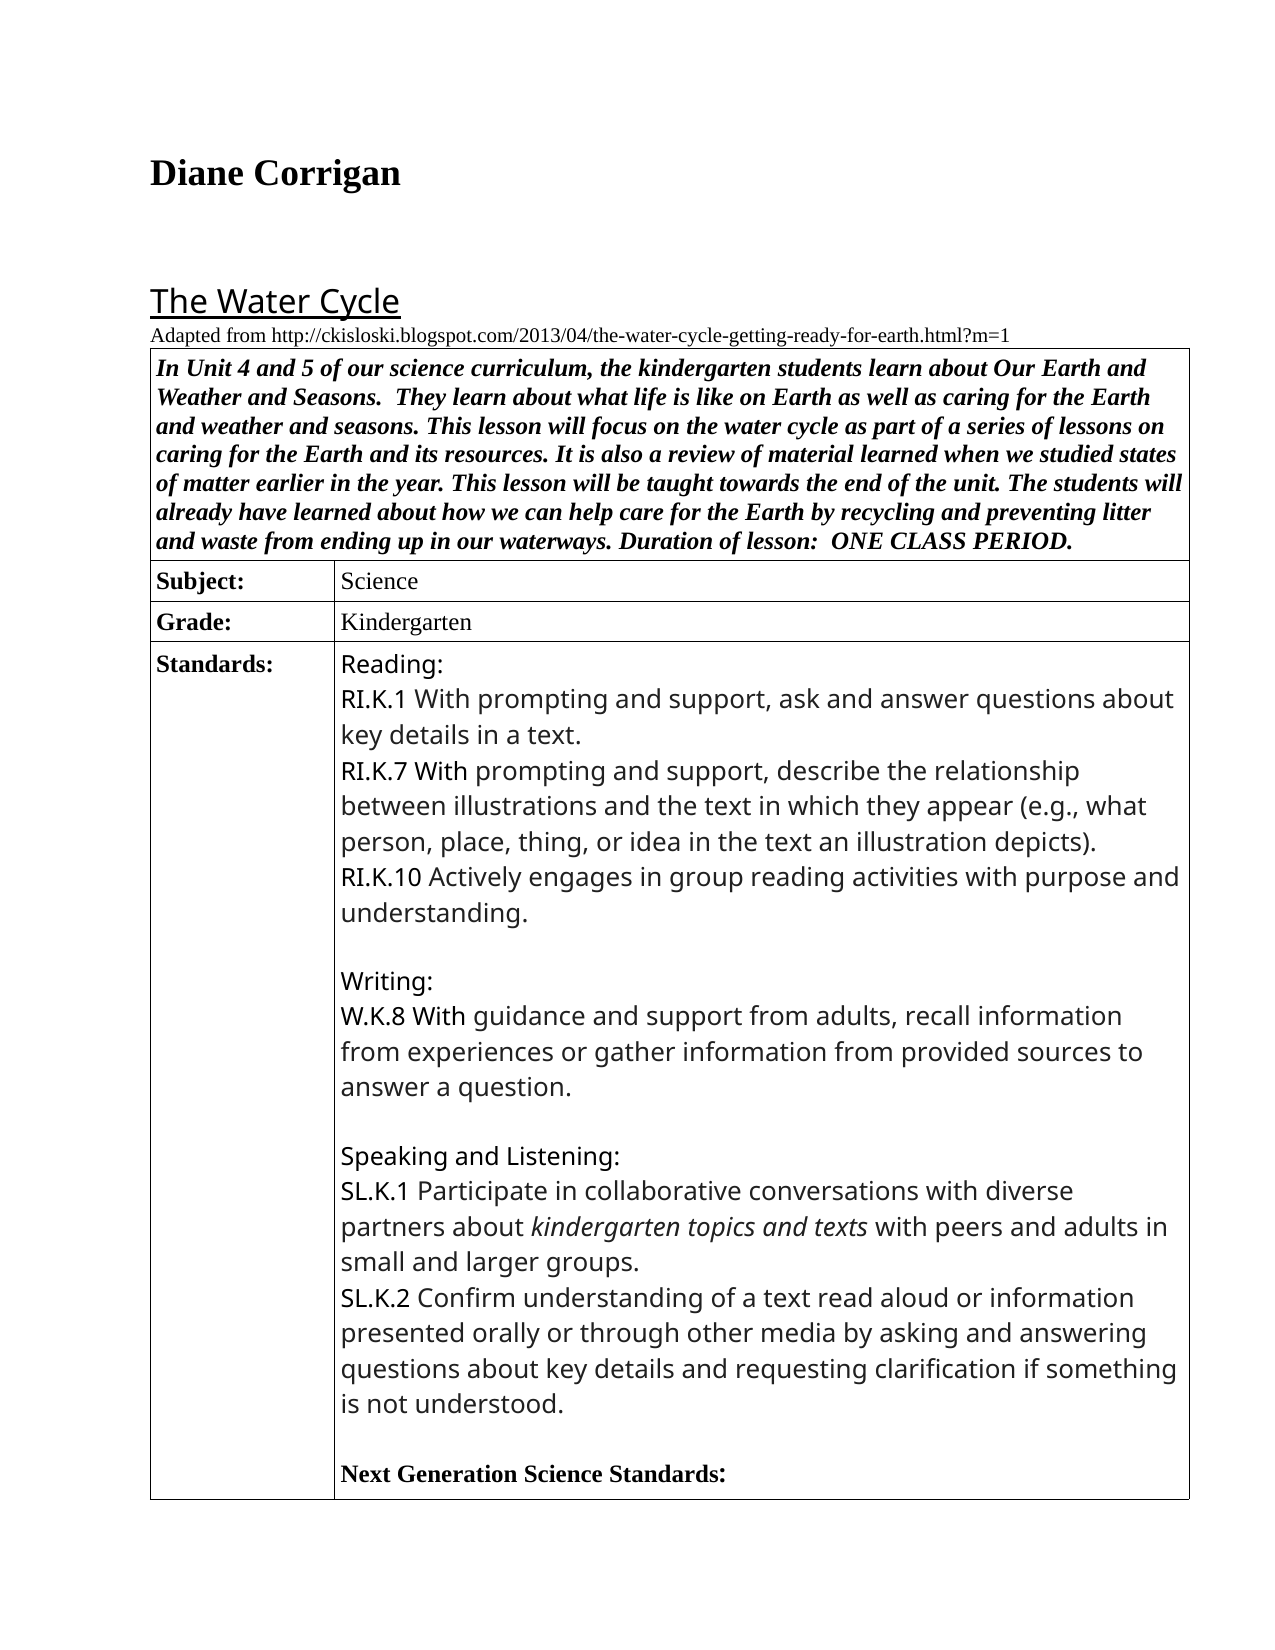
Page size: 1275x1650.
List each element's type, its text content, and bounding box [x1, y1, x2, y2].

table_cell Science [335, 561, 1189, 601]
table_cell Subject: [151, 561, 334, 601]
text Adapted from http://ckisloski.blogspot.com/2013/04/the-water-cycle-getting-ready-for-earth.html?m=1 [150, 323, 1125, 347]
table_header In Unit 4 and 5 of our science curriculum, the kindergarten students learn about Our Earth and Weather and Seasons. They learn about what life is like on Earth as well as caring for the Earth and weather and seasons. This lesson will focus on the water cycle as part of a series of lessons on caring for the Earth and its resources. It is also a review of material learned when we studied states of matter earlier in the year. This lesson will be taught towards the end of the unit. The students will already have learned about how we can help care for the Earth by recycling and preventing litter and waste from ending up in our waterways. Duration of lesson: ONE CLASS PERIOD. [151, 349, 1189, 560]
text Diane Corrigan [150, 150, 1125, 193]
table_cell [335, 642, 1189, 1499]
table_cell Kindergarten [335, 602, 1189, 641]
text The Water Cycle [150, 278, 1125, 323]
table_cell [151, 642, 334, 1499]
table_cell Grade: [151, 602, 334, 641]
